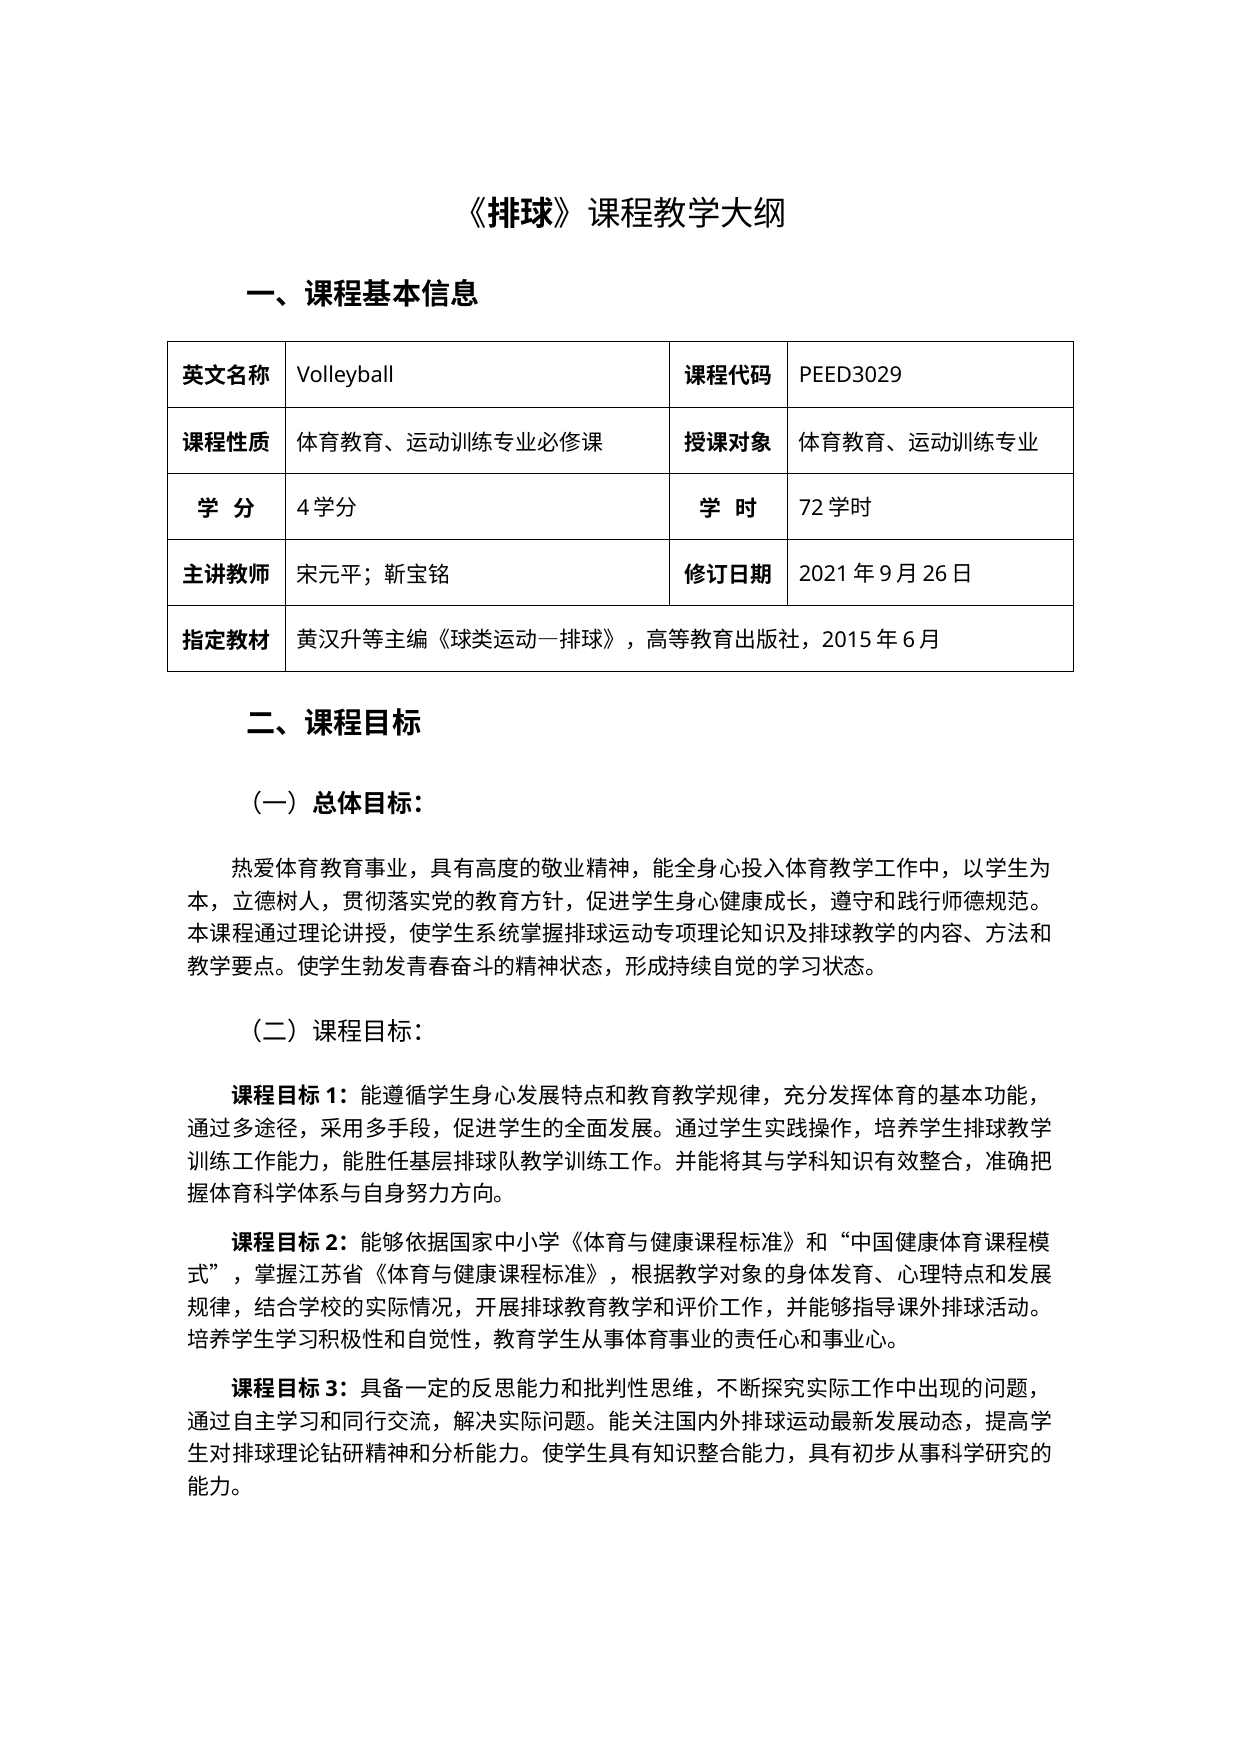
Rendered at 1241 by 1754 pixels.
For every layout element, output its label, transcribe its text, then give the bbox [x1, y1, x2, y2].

table_cell 学 时 [670, 474, 787, 539]
text （一）总体目标： [187, 769, 1053, 834]
table_cell 授课对象 [670, 408, 787, 473]
table_cell 体育教育、运动训练专业必俢课 [286, 408, 669, 473]
table_header PEED3029 [788, 342, 1073, 407]
table_header Volleyball [286, 342, 669, 407]
table_cell 指定教材 [168, 606, 285, 671]
table_cell 4学分 [286, 474, 669, 539]
text 一、课程基本信息 [187, 259, 1053, 324]
table_cell 主讲教师 [168, 540, 285, 605]
text 课程目标2：能够依据国家中小学《体育与健康课程标准》和“中国健康体育课程模式”，掌握江苏省《体育与健康课程标准》，根据教学对象的身体发育、心理特点和发展规律，结合学校的实际情况，开展排球教育教学和评价工作，并能够指导课外排球活动。培养学生学习积极性和自觉性，教育学生从事体育事业的责任心和事业心。 [187, 1224, 1053, 1354]
table_cell 2021年9月26日 [788, 540, 1073, 605]
text 二、课程目标 [187, 688, 1053, 753]
text 热爱体育教育事业，具有高度的敬业精神，能全身心投入体育教学工作中，以学生为本，立德树人，贯彻落实党的教育方针，促进学生身心健康成长，遵守和践行师德规范。本课程通过理论讲授，使学生系统掌握排球运动专项理论知识及排球教学的内容、方法和教学要点。使学生勃发青春奋斗的精神状态，形成持续自觉的学习状态。 [187, 851, 1053, 981]
table_cell 宋元平；靳宝铭 [286, 540, 669, 605]
text 课程目标3：具备一定的反思能力和批判性思维，不断探究实际工作中出现的问题，通过自主学习和同行交流，解决实际问题。能关注国内外排球运动最新发展动态，提高学生对排球理论钻研精神和分析能力。使学生具有知识整合能力，具有初步从事科学研究的能力。 [187, 1371, 1053, 1501]
table_cell 黄汉升等主编《球类运动—排球》，高等教育出版社，2015年6月 [286, 606, 1073, 671]
text 课程目标1：能遵循学生身心发展特点和教育教学规律，充分发挥体育的基本功能，通过多途径，采用多手段，促进学生的全面发展。通过学生实践操作，培养学生排球教学、训练工作能力，能胜任基层排球队教学训练工作。并能将其与学科知识有效整合，准确把握体育科学体系与自身努力方向。 [187, 1078, 1053, 1208]
table_cell 体育教育、运动训练专业 [788, 408, 1073, 473]
table_header 英文名称 [168, 342, 285, 407]
table_cell 72学时 [788, 474, 1073, 539]
table_header 课程代码 [670, 342, 787, 407]
text 《排球》课程教学大纲 [187, 178, 1053, 243]
table_cell 课程性质 [168, 408, 285, 473]
table_cell 学 分 [168, 474, 285, 539]
table_cell 修订日期 [670, 540, 787, 605]
text （二）课程目标： [187, 997, 1053, 1062]
